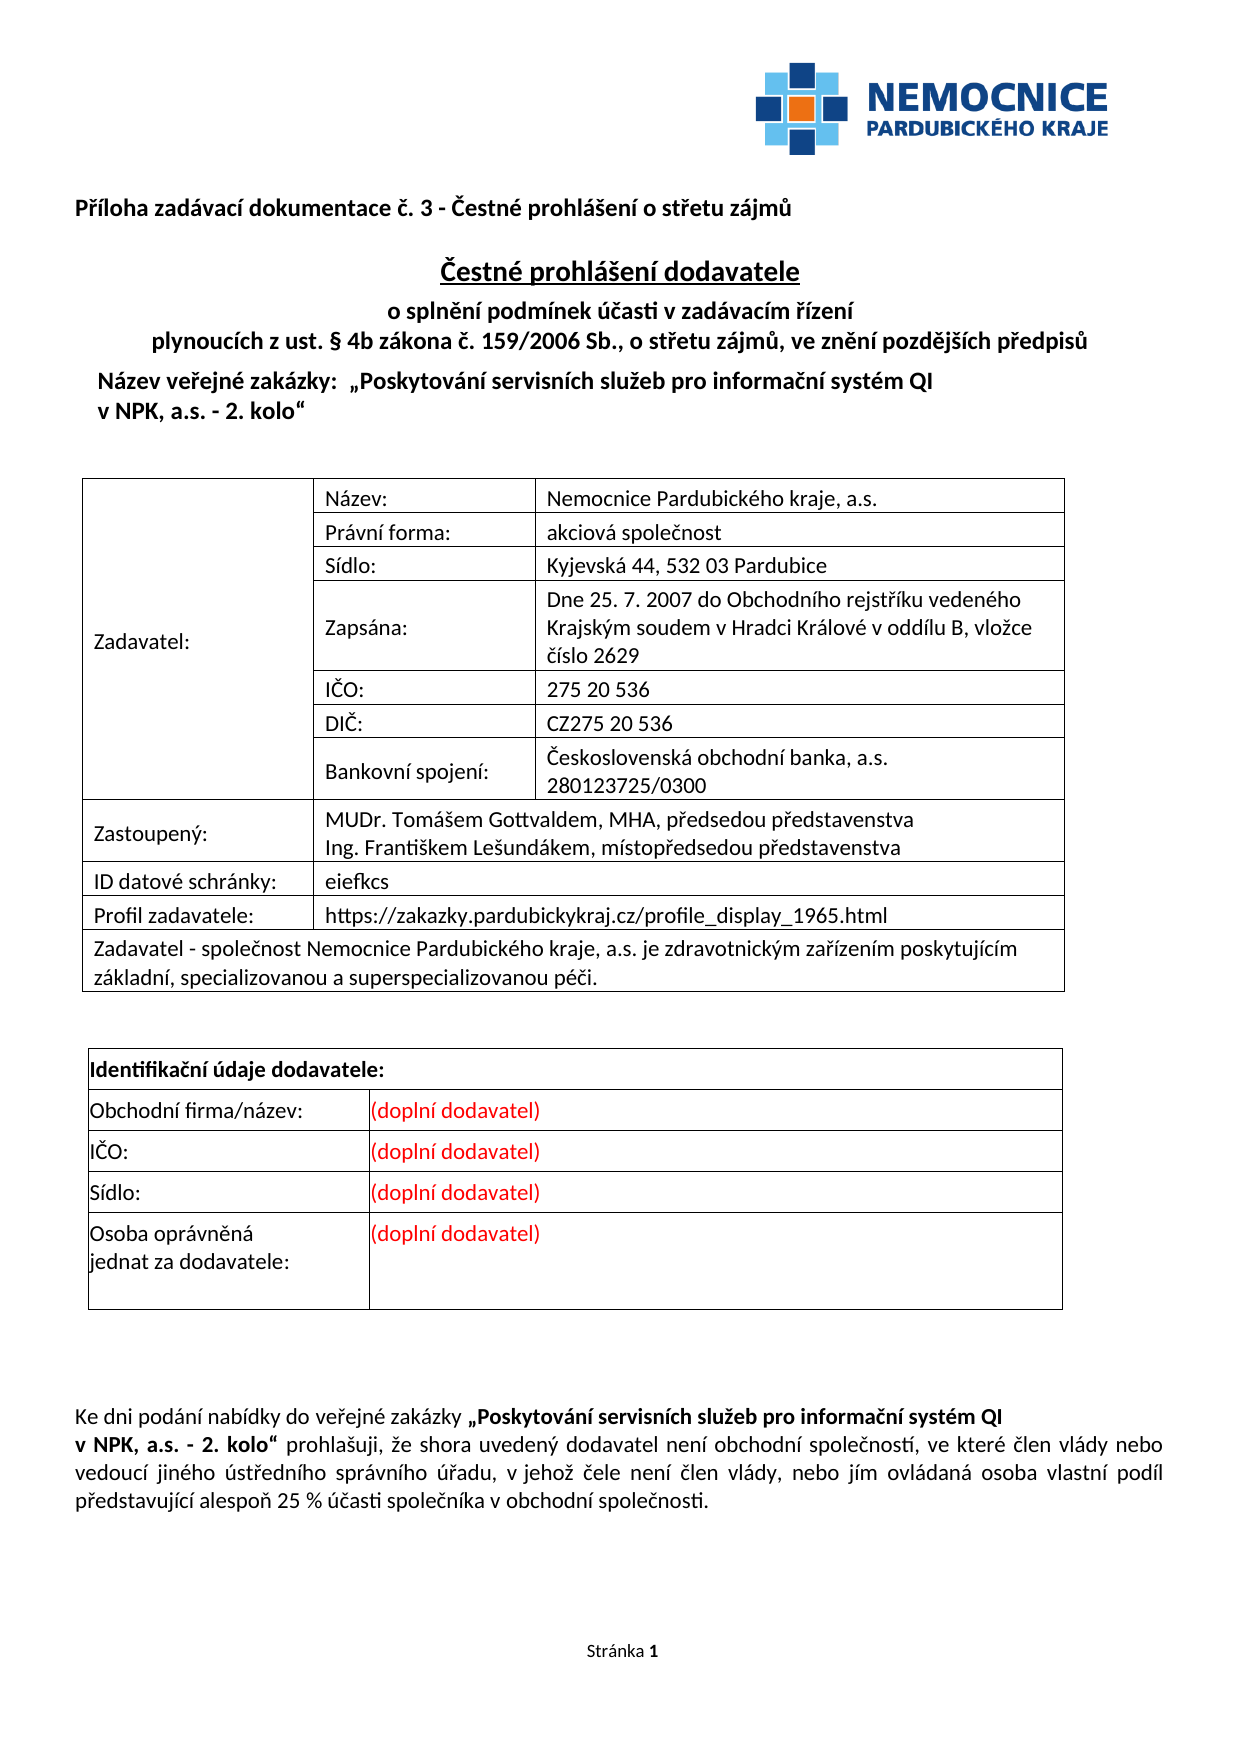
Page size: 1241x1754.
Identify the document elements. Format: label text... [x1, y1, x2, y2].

table_cell Profil zadavatele: [83, 896, 313, 929]
table_cell ID datové schránky: [83, 862, 313, 895]
table_cell Zastoupený: [83, 800, 313, 861]
table_header Název: [314, 479, 535, 512]
table_cell Zadavatel - společnost Nemocnice Pardubického kraje, a.s. je zdravotnickým zařízením poskytujícím základní, specializovanou a superspecializovanou péči. [83, 930, 1064, 991]
table_cell Obchodní firma/název: [89, 1090, 369, 1130]
table_cell DIČ: [314, 705, 535, 737]
text Čestné prohlášení dodavatele [75, 253, 1165, 289]
table_cell Sídlo: [89, 1172, 369, 1212]
table_header Nemocnice Pardubického kraje, a.s. [536, 479, 1064, 512]
table_cell CZ275 20 536 [536, 705, 1064, 737]
table_cell (doplní dodavatel) [370, 1090, 1062, 1130]
table_cell (doplní dodavatel) [370, 1172, 1062, 1212]
text v NPK, a.s. - 2. kolo“ prohlašuji, že shora uvedený dodavatel není obchodní společností, ve které člen vlády nebo vedoucí jiného ústředního správního úřadu, v jehož čele není člen vlády, nebo jím ovládaná osoba vlastní podíl představující alespoň 25 % účasti společníka v obchodní společnosti. [75, 1430, 1165, 1514]
table_cell Zapsána: [314, 581, 535, 669]
table_header Zadavatel: [83, 479, 313, 799]
table_cell eiefkcs [314, 862, 1064, 895]
table_cell Osoba oprávněná jednat za dodavatele: [89, 1213, 369, 1309]
table_header Název veřejné zakázky: „Poskytování servisních služeb pro informační systém QI v NPK, a.s. - 2. kolo“ [86, 364, 1076, 427]
text Ke dni podání nabídky do veřejné zakázky „Poskytování servisních služeb pro informační systém QI [75, 1402, 1165, 1430]
table_cell https://zakazky.pardubickykraj.cz/profile_display_1965.html [314, 896, 1064, 929]
table_cell Kyjevská 44, 532 03 Pardubice [536, 547, 1064, 580]
table_cell MUDr. Tomášem Gottvaldem, MHA, předsedou představenstva Ing. Františkem Lešundákem, místopředsedou představenstva [314, 800, 1064, 861]
table_cell Dne 25. 7. 2007 do Obchodního rejstříku vedeného Krajským soudem v Hradci Králové v oddílu B, vložce číslo 2629 [536, 581, 1064, 669]
table_cell 275 20 536 [536, 671, 1064, 703]
table_cell IČO: [89, 1131, 369, 1171]
table_header Identifikační údaje dodavatele: [89, 1049, 1062, 1089]
table_cell Československá obchodní banka, a.s. 280123725/0300 [536, 738, 1064, 799]
text Příloha zadávací dokumentace č. 3 - Čestné prohlášení o střetu zájmů [75, 192, 1165, 222]
table_cell IČO: [314, 671, 535, 703]
picture [754, 61, 1108, 156]
text o splnění podmínek účasti v zadávacím řízení plynoucích z ust. § 4b zákona č. 159/2006 Sb., o střetu zájmů, ve znění pozdějších předpisů [75, 295, 1165, 356]
table_cell (doplní dodavatel) [370, 1131, 1062, 1171]
table_cell Sídlo: [314, 547, 535, 580]
table_cell Právní forma: [314, 513, 535, 546]
table_cell akciová společnost [536, 513, 1064, 546]
table_cell (doplní dodavatel) [370, 1213, 1062, 1309]
table_cell Bankovní spojení: [314, 738, 535, 799]
